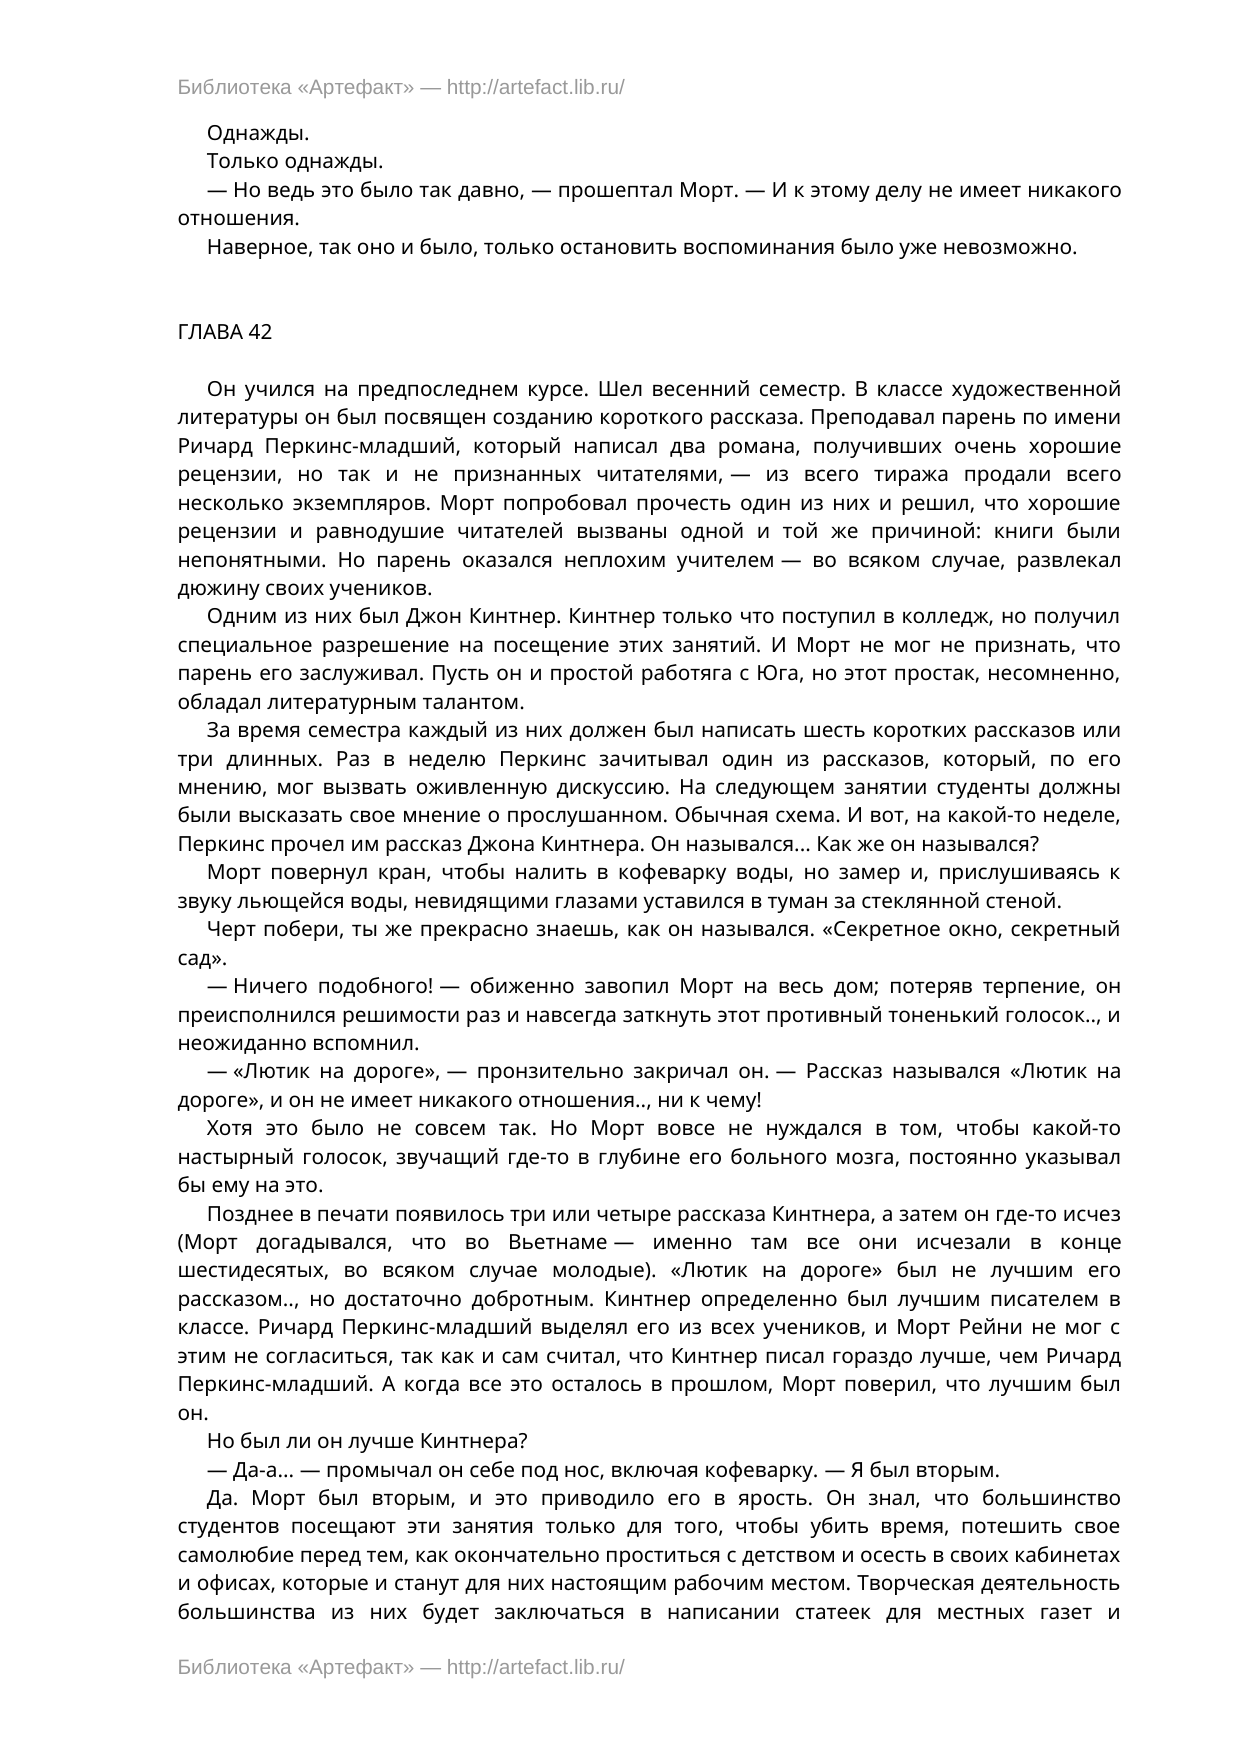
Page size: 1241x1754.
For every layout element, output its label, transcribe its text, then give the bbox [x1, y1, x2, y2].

text Одним из них был Джон Кинтнер. Кинтнер только что поступил в колледж, но получил специальное разрешение на посещение этих занятий. И Морт не мог не признать, что парень его заслуживал. Пусть он и простой работяга с Юга, но этот простак, несомненно, обладал литературным талантом. [177, 602, 1122, 715]
text За время семестра каждый из них должен был написать шесть коротких рассказов или три длинных. Раз в неделю Перкинс зачитывал один из рассказов, который, по его мнению, мог вызвать оживленную дискуссию. На следующем занятии студенты должны были высказать свое мнение о прослушанном. Обычная схема. И вот, на какой-то неделе, Перкинс прочел им рассказ Джона Кинтнера. Он назывался... Как же он назывался? [177, 715, 1122, 857]
text — Да-а... — промычал он себе под нос, включая кофеварку. — Я был вторым. [177, 1455, 1122, 1483]
text Позднее в печати появилось три или четыре рассказа Кинтнера, а затем он где-то исчез (Морт догадывался, что во Вьетнаме — именно там все они исчезали в конце шестидесятых, во всяком случае молодые). «Лютик на дороге» был не лучшим его рассказом.., но достаточно добротным. Кинтнер определенно был лучшим писателем в классе. Ричард Перкинс-младший выделял его из всех учеников, и Морт Рейни не мог с этим не согласиться, так как и сам считал, что Кинтнер писал гораздо лучше, чем Ричард Перкинс-младший. А когда все это осталось в прошлом, Морт поверил, что лучшим был он. [177, 1199, 1122, 1426]
text Наверное, так оно и было, только остановить воспоминания было уже невозможно. [177, 232, 1122, 260]
text — Ничего подобного! — обиженно завопил Морт на весь дом; потеряв терпение, он преисполнился решимости раз и навсегда заткнуть этот противный тоненький голосок.., и неожиданно вспомнил. [177, 971, 1122, 1057]
text ГЛАВА 42 [177, 317, 1122, 346]
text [177, 1483, 1122, 1625]
text Черт побери, ты же прекрасно знаешь, как он назывался. «Секретное окно, секретный сад». [177, 914, 1122, 971]
text Только однажды. [177, 147, 1122, 175]
text Хотя это было не совсем так. Но Морт вовсе не нуждался в том, чтобы какой-то настырный голосок, звучащий где-то в глубине его больного мозга, постоянно указывал бы ему на это. [177, 1113, 1122, 1199]
text Однажды. [177, 118, 1122, 147]
text — «Лютик на дороге», — пронзительно закричал он. — Рассказ назывался «Лютик на дороге», и он не имеет никакого отношения.., ни к чему! [177, 1057, 1122, 1113]
text Морт повернул кран, чтобы налить в кофеварку воды, но замер и, прислушиваясь к звуку льющейся воды, невидящими глазами уставился в туман за стеклянной стеной. [177, 857, 1122, 914]
text Он учился на предпоследнем курсе. Шел весенний семестр. В классе художественной литературы он был посвящен созданию короткого рассказа. Преподавал парень по имени Ричард Перкинс-младший, который написал два романа, получивших очень хорошие рецензии, но так и не признанных читателями, — из всего тиража продали всего несколько экземпляров. Морт попробовал прочесть один из них и решил, что хорошие рецензии и равнодушие читателей вызваны одной и той же причиной: книги были непонятными. Но парень оказался неплохим учителем — во всяком случае, развлекал дюжину своих учеников. [177, 374, 1122, 602]
text — Но ведь это было так давно, — прошептал Морт. — И к этому делу не имеет никакого отношения. [177, 175, 1122, 232]
text Но был ли он лучше Кинтнера? [177, 1426, 1122, 1455]
